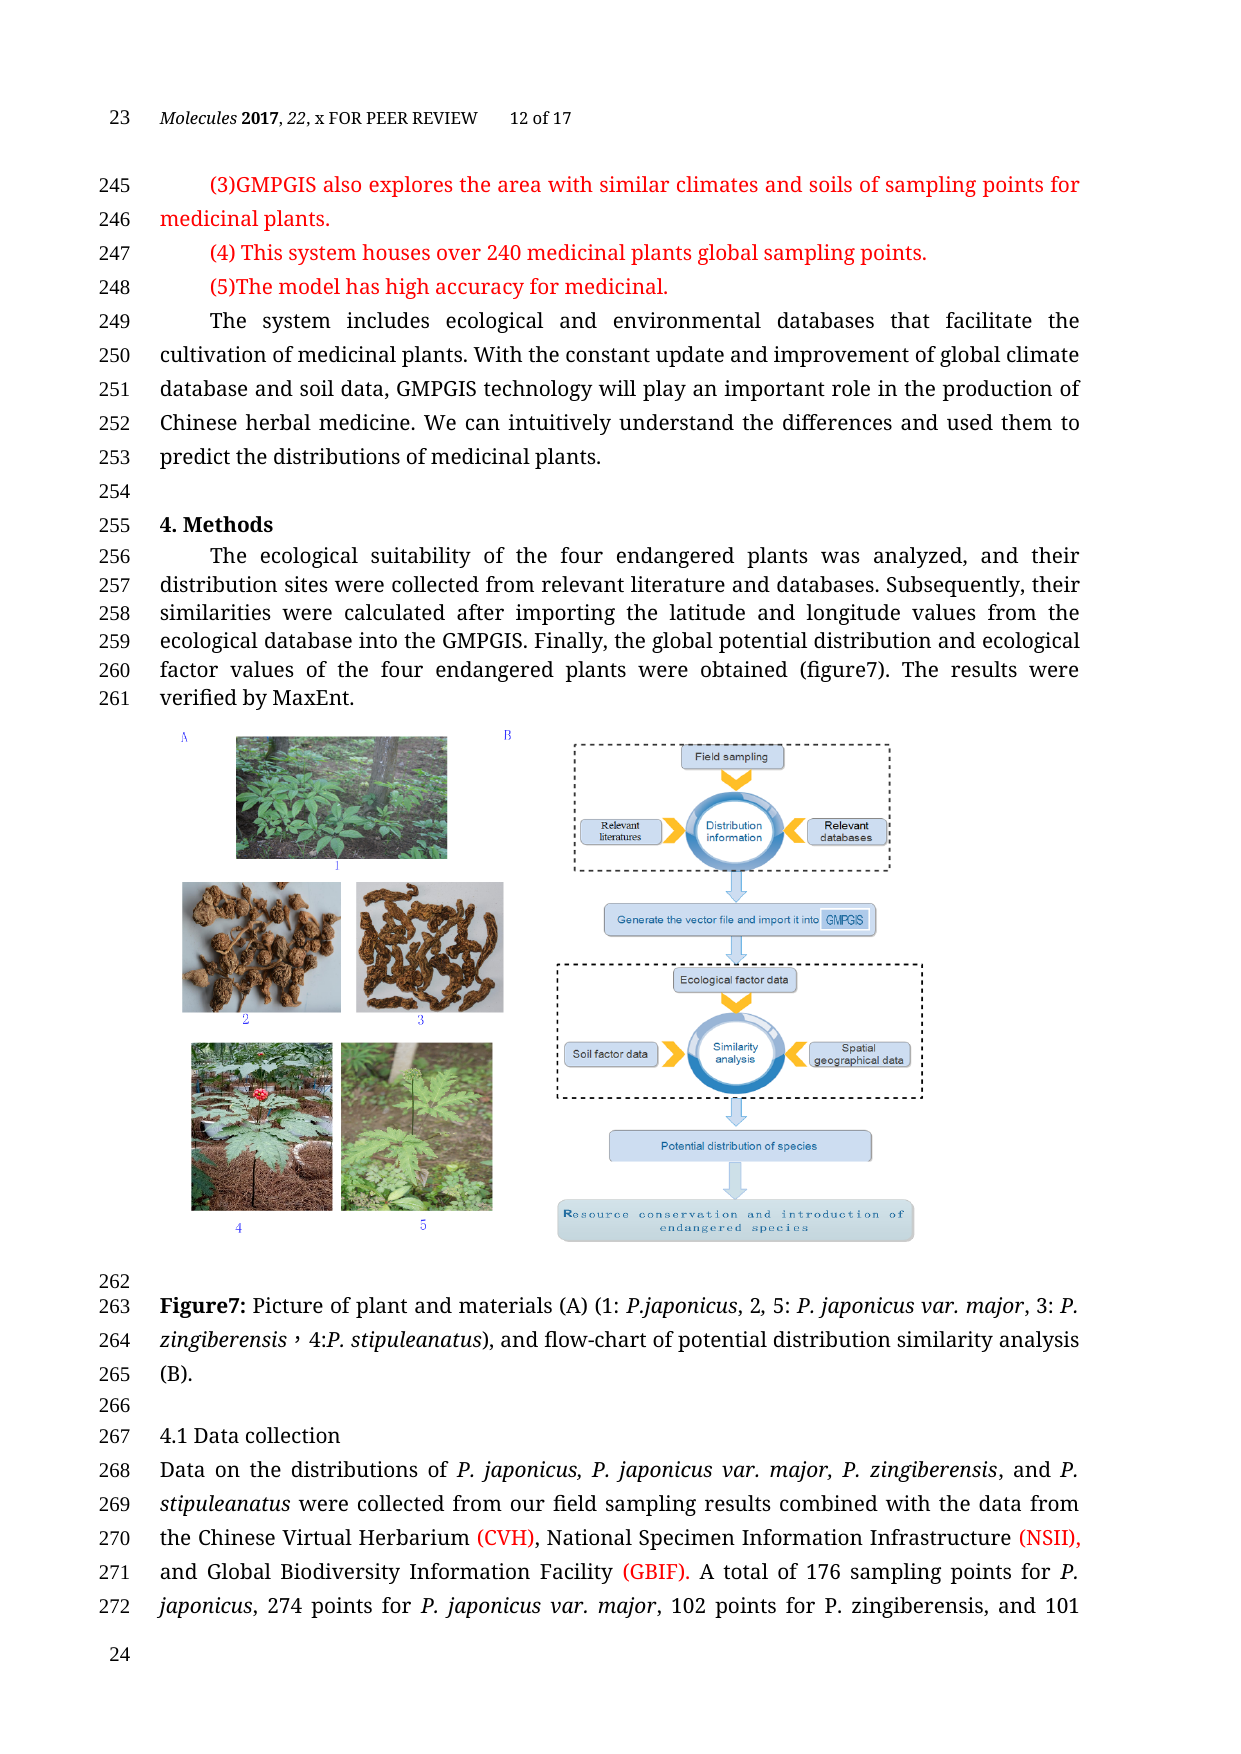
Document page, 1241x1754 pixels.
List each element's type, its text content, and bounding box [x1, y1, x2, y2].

text 4. Methods [159, 507, 1081, 541]
text 4.1 Data collection [159, 1418, 1081, 1452]
text (3)GMPGIS also explores the area with similar climates and soils of sampling points for medicinal plants. [159, 168, 1081, 236]
text (4) This system houses over 240 medicinal plants global sampling points. [159, 236, 1081, 269]
text (5)The model has high accuracy for medicinal. [159, 269, 1081, 303]
picture [159, 711, 975, 1288]
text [159, 1452, 1081, 1622]
text Figure7: Picture of plant and materials (A) (1: P.japonicus, 2, 5: P. japonicus var. major, 3: P. zingiberensis，4:P. stipuleanatus), and flow-chart of potential distribution similarity analysis (B). [159, 1288, 1081, 1390]
text The system includes ecological and environmental databases that facilitate the cultivation of medicinal plants. With the constant update and improvement of global climate database and soil data, GMPGIS technology will play an important role in the production of Chinese herbal medicine. We can intuitively understand the differences and used them to predict the distributions of medicinal plants. [159, 303, 1081, 473]
text The ecological suitability of the four endangered plants was analyzed, and their distribution sites were collected from relevant literature and databases. Subsequently, their similarities were calculated after importing the latitude and longitude values from the ecological database into the GMPGIS. Finally, the global potential distribution and ecological factor values of the four endangered plants were obtained (figure7). The results were verified by MaxEnt. [159, 541, 1081, 712]
